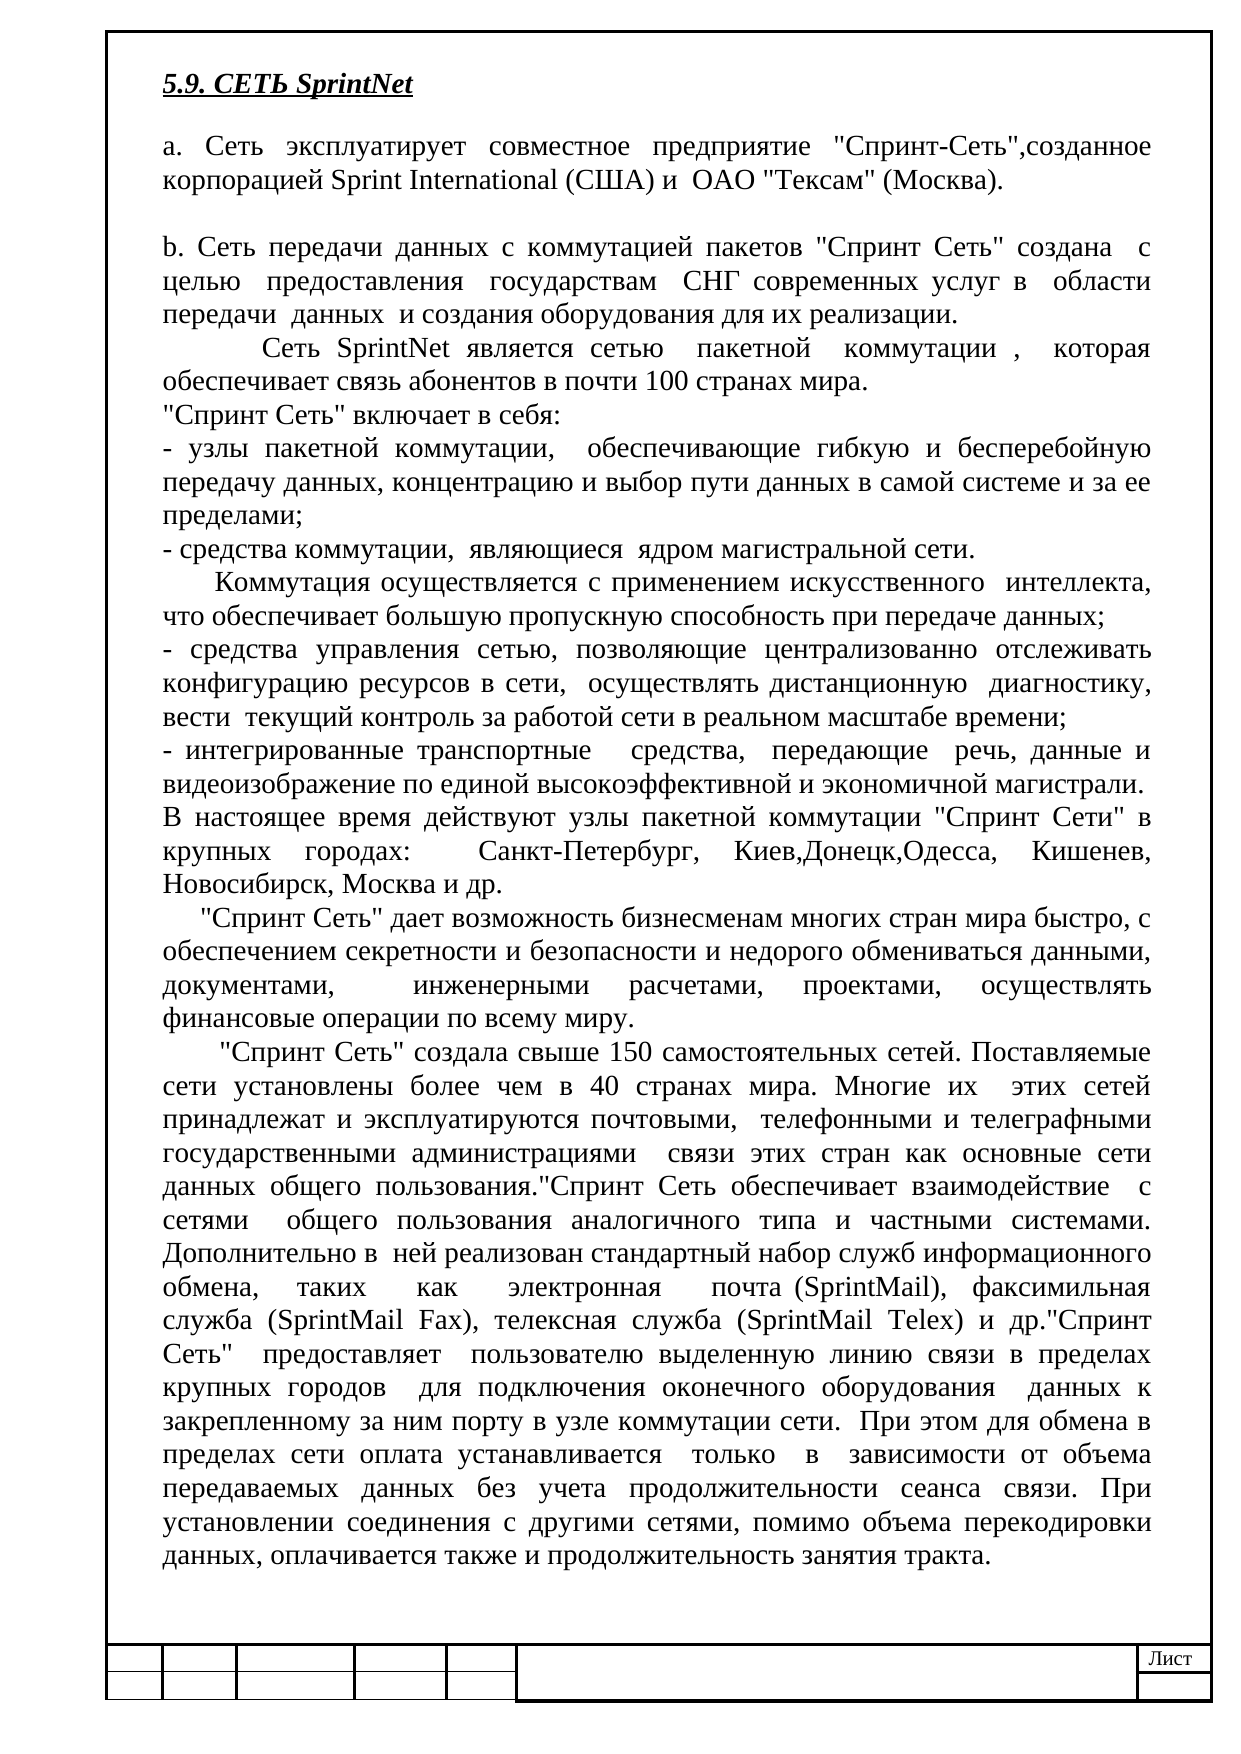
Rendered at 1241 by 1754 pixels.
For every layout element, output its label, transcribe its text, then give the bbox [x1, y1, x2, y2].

table_cell [164, 1646, 235, 1671]
table_cell [238, 1672, 353, 1699]
table_cell [164, 1672, 235, 1699]
table_cell [356, 1672, 445, 1699]
table_cell [108, 1646, 161, 1671]
table_cell 5.9. СЕТЬ SprintNet a. Сеть эксплуатирует совместное предприятие "Спринт-Сеть",созданное корпорацией Sprint International (США) и ОАО "Тексам" (Москва). b. Сеть передачи данных с коммутацией пакетов "Спринт Сеть" создана с целью предоставления государствам СНГ современных услуг в области передачи данных и создания оборудования для их реализации. Сеть SprintNet является сетью пакетной коммутации , которая обеспечивает связь абонентов в почти 100 странах мира. "Спринт Сеть" включает в себя: - узлы пакетной коммутации, обеспечивающие гибкую и бесперебойную передачу данных, концентрацию и выбор пути данных в самой системе и за ее пределами; - средства коммутации, являющиеся ядром магистральной сети. Коммутация осуществляется с применением искусственного интеллекта, что обеспечивает большую пропускную способность при передаче данных; - средства управления сетью, позволяющие централизованно отслеживать конфигурацию ресурсов в сети, осуществлять дистанционную диагностику, вести текущий контроль за работой сети в реальном масштабе времени; - интегрированные транспортные средства, передающие речь, данные и видеоизображение по единой высокоэффективной и экономичной магистрали. В настоящее время действуют узлы пакетной коммутации "Спринт Сети" в крупных городах: Санкт-Петербург, Киев,Донецк,Одесса, Кишенев, Новосибирск, Москва и др. "Спринт Сеть" дает возможность бизнесменам многих стран мира быстро, с обеспечением секретности и безопасности и недорого обмениваться данными, документами, инженерными расчетами, проектами, осуществлять финансовые операции по всему миру. "Спринт Сеть" создала свыше 150 самостоятельных сетей. Поставляемые сети установлены более чем в 40 странах мира. Многие их этих сетей принадлежат и эксплуатируются почтовыми, телефонными и телеграфными государственными администрациями связи этих стран как основные сети данных общего пользования."Спринт Сеть обеспечивает взаимодействие с сетями общего пользования аналогичного типа и частными системами. Дополнительно в ней реализован стандартный набор служб информационного обмена, таких как электронная почта (SprintMail), факсимильная служба (SprintMail Fax), телексная служба (SprintMail Telex) и др."Спринт Сеть" предоставляет пользователю выделенную линию связи в пределах крупных городов для подключения оконечного оборудования данных к закрепленному за ним порту в узле коммутации сети. При этом для обмена в пределах сети оплата устанавливается только в зависимости от объема передаваемых данных без учета продолжительности сеанса связи. При установлении соединения с другими сетями, помимо объема перекодировки данных, оплачивается также и продолжительность занятия тракта. [108, 33, 1210, 1643]
table_cell [518, 1646, 1136, 1699]
table_cell [356, 1646, 445, 1671]
table_cell Лист [1139, 1646, 1210, 1671]
table_cell [108, 1672, 161, 1699]
table_cell [448, 1672, 515, 1699]
table_cell [448, 1646, 515, 1671]
table_cell 21 [1139, 1674, 1210, 1699]
table_cell [238, 1646, 353, 1671]
